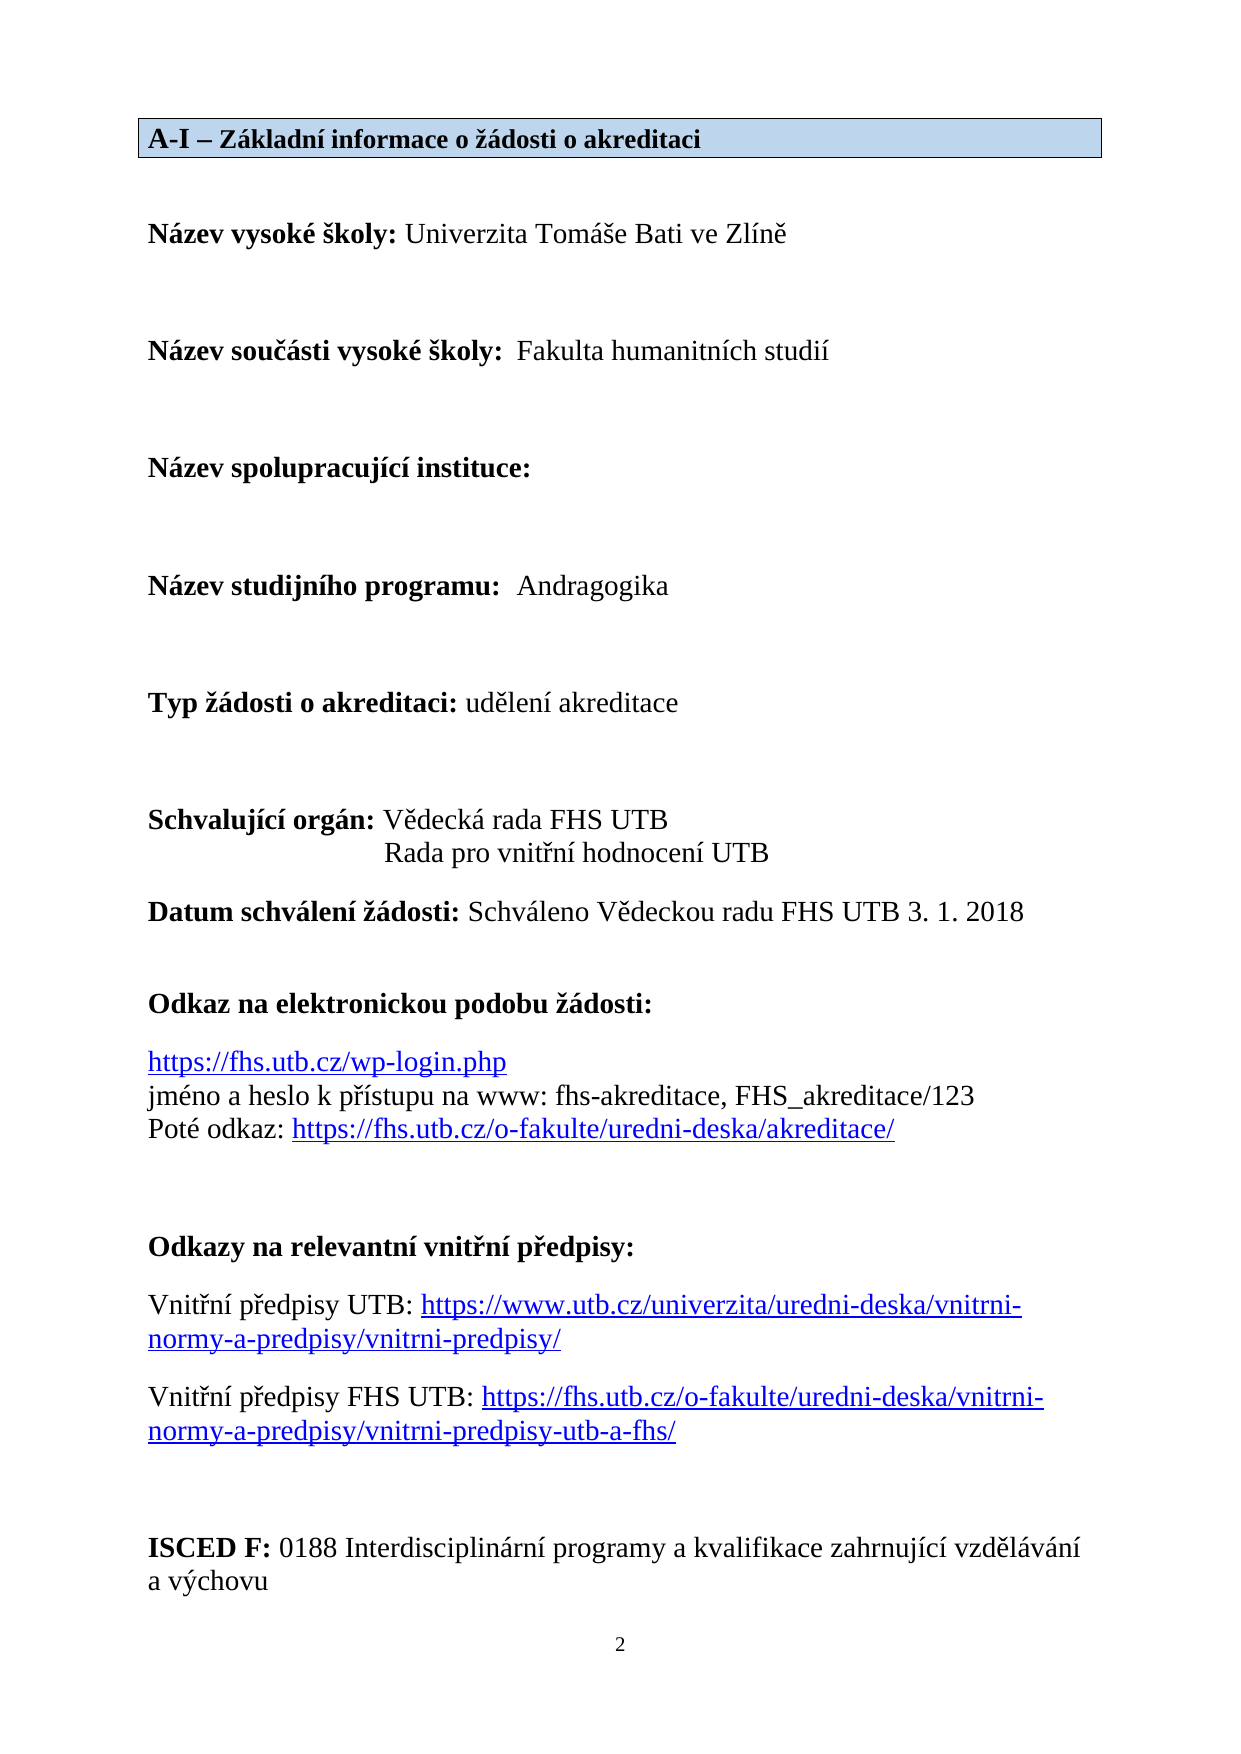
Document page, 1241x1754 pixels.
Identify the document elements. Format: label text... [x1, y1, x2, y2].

text Schvalující orgán: Vědecká rada FHS UTB [148, 802, 1092, 835]
text Název studijního programu: Andragogika [148, 568, 1092, 601]
text https://fhs.utb.cz/wp-login.php [148, 1044, 1092, 1078]
text Rada pro vnitřní hodnocení UTB [384, 835, 1092, 869]
text Název spolupracující instituce: [148, 451, 1092, 484]
text Vnitřní předpisy UTB: https://www.utb.cz/univerzita/uredni-deska/vnitrni-normy-a-predpisy/vnitrni-predpisy/ [148, 1287, 1092, 1354]
text Název součásti vysoké školy: Fakulta humanitních studií [148, 333, 1092, 367]
text ISCED F: 0188 Interdisciplinární programy a kvalifikace zahrnující vzdělávání a výchovu [148, 1530, 1092, 1597]
text Název vysoké školy: Univerzita Tomáše Bati ve Zlíně [148, 216, 1092, 250]
text Poté odkaz: https://fhs.utb.cz/o-fakulte/uredni-deska/akreditace/ [148, 1112, 1092, 1145]
text Typ žádosti o akreditaci: udělení akreditace [148, 685, 1092, 718]
text Vnitřní předpisy FHS UTB: https://fhs.utb.cz/o-fakulte/uredni-deska/vnitrni-normy-a-predpisy/vnitrni-predpisy-utb-a-fhs/ [148, 1379, 1092, 1446]
text A-I – Základní informace o žádosti o akreditaci [139, 119, 1101, 157]
text jméno a heslo k přístupu na www: fhs-akreditace, FHS_akreditace/123 [148, 1078, 1092, 1112]
text Odkaz na elektronickou podobu žádosti: [148, 986, 1092, 1019]
text Datum schválení žádosti: Schváleno Vědeckou radu FHS UTB 3. 1. 2018 [148, 894, 1092, 927]
text Odkazy na relevantní vnitřní předpisy: [148, 1229, 1092, 1262]
